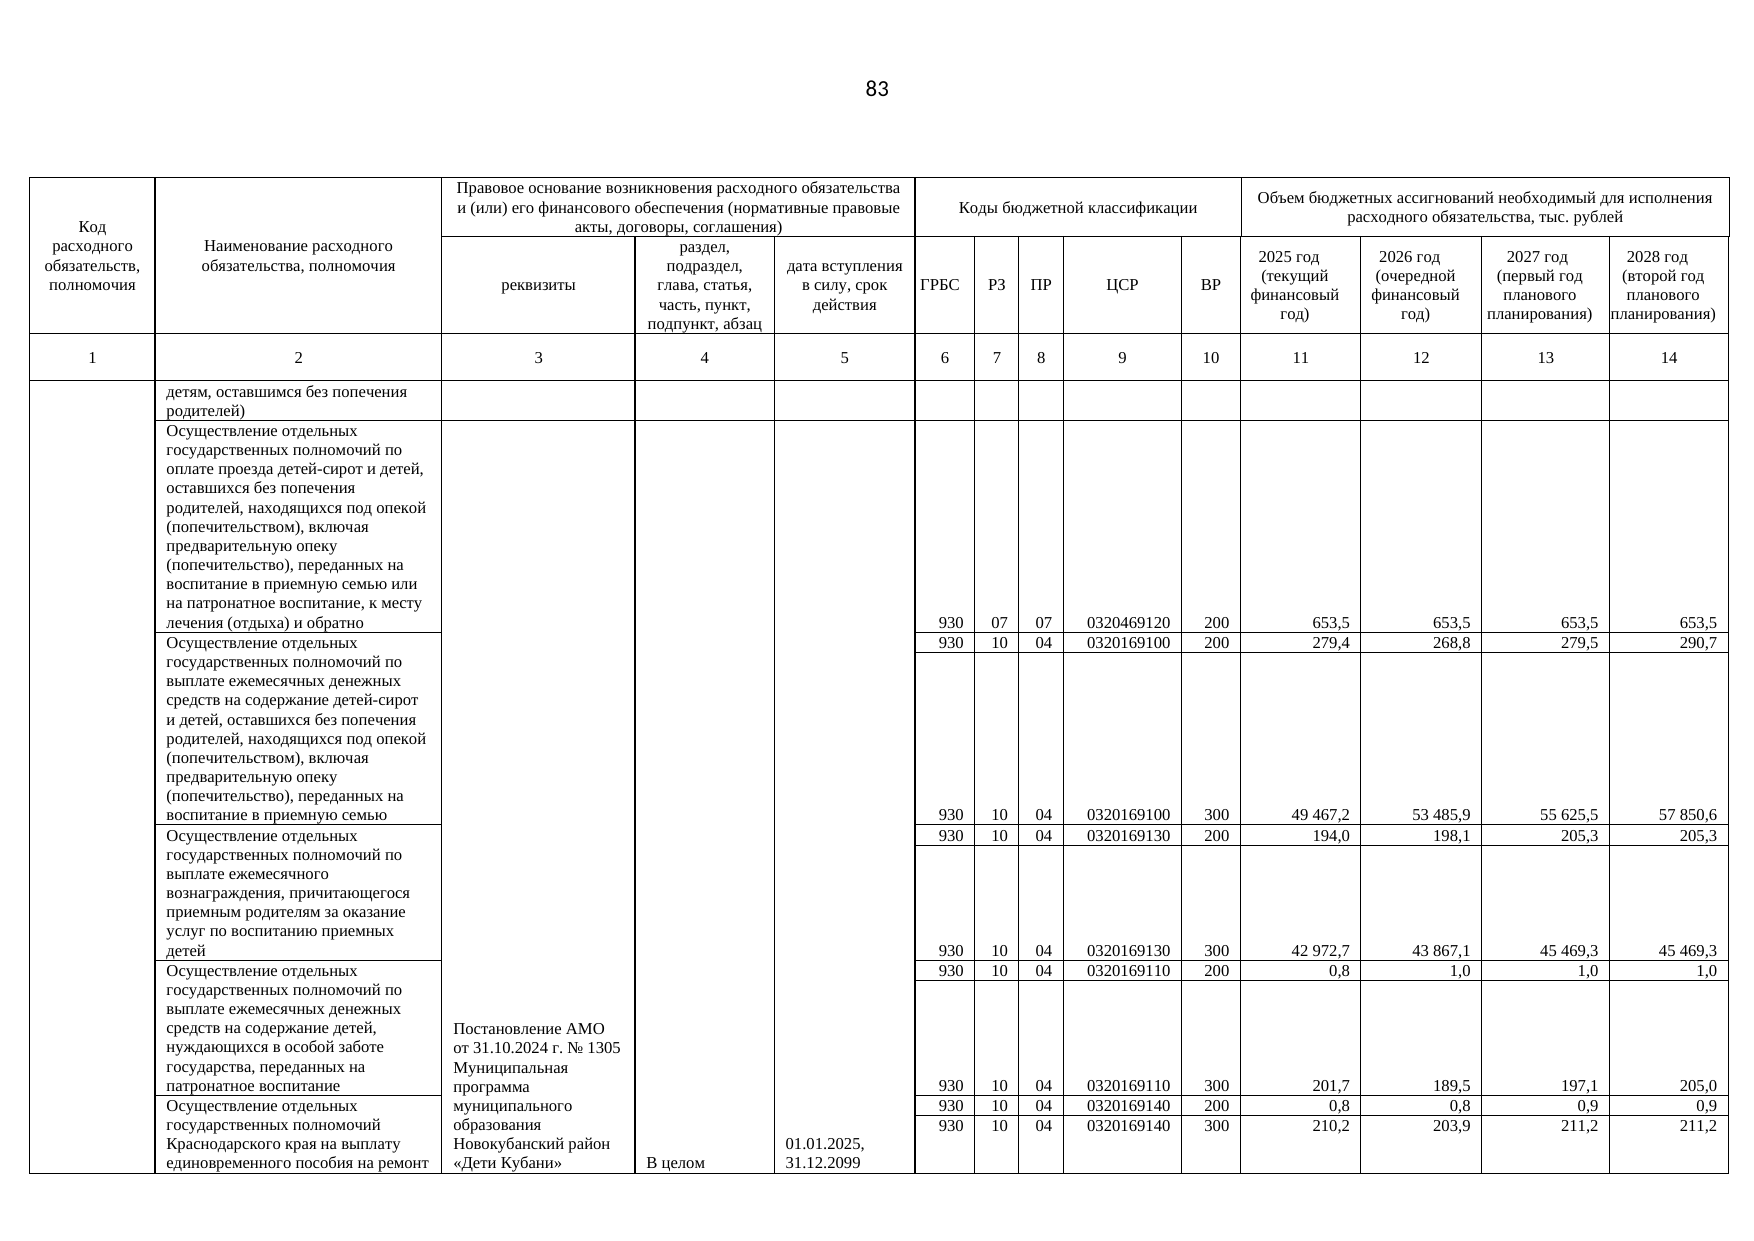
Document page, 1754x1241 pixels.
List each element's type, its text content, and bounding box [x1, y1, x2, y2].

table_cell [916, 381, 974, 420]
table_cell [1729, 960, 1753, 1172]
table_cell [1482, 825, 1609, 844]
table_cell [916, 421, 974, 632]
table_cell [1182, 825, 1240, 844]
table_cell 8 [1019, 334, 1063, 380]
table_cell ГРБС [916, 237, 974, 333]
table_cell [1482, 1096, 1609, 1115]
table_header Правовое основание возникновения расходного обязательства и (или) его финансового обеспечения (нормативные правовые акты, договоры, соглашения) [442, 178, 914, 236]
table_cell ВР [1182, 237, 1240, 333]
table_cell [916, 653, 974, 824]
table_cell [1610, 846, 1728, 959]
table_cell 10 [1182, 334, 1240, 380]
table_cell 2 [156, 334, 441, 380]
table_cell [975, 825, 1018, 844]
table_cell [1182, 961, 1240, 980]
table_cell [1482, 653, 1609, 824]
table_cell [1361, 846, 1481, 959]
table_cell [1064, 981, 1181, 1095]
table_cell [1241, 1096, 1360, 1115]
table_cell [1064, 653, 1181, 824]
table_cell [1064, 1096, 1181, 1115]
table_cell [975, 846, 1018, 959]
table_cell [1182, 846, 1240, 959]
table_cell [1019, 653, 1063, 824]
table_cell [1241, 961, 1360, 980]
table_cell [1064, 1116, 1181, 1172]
table_cell 9 [1064, 334, 1181, 380]
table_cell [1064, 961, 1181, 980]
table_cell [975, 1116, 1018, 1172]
table_cell 12 [1361, 334, 1481, 380]
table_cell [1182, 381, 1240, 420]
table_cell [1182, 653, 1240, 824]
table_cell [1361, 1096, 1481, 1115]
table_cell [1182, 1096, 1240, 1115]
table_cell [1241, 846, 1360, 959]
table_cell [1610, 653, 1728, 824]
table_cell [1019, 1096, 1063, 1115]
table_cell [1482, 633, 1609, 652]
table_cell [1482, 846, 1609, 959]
table_header Код расходного обязательств, полномочия [30, 178, 154, 333]
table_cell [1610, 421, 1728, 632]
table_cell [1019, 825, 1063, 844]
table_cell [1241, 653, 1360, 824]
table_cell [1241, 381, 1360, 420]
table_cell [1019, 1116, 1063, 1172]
table_cell ПР [1019, 237, 1063, 333]
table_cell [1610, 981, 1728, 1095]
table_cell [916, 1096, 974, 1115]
table_cell 6 [916, 334, 974, 380]
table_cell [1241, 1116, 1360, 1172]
table_cell реквизиты [442, 237, 634, 333]
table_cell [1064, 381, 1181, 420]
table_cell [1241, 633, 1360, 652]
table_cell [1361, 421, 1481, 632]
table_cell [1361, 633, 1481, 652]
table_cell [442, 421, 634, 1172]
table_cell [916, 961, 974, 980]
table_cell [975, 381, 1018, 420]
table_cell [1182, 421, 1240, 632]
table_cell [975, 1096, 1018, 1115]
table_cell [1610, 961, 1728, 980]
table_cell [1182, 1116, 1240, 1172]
table_cell 13 [1482, 334, 1609, 380]
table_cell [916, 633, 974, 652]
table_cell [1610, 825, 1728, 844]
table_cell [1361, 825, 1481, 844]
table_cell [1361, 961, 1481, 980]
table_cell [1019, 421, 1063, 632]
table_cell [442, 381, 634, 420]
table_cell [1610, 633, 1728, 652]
table_cell 5 [775, 334, 914, 380]
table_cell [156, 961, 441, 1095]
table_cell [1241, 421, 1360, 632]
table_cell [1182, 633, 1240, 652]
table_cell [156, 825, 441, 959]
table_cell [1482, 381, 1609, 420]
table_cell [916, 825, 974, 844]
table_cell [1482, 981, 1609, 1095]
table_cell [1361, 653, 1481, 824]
table_cell дата вступления в силу, срок действия [775, 237, 914, 333]
table_header Наименование расходного обязательства, полномочия [156, 178, 441, 333]
table_cell раздел, подраздел, глава, статья, часть, пункт, подпункт, абзац [636, 237, 774, 333]
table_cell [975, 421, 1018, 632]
table_cell 3 [442, 334, 634, 380]
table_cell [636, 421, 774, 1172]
table_cell 2028 год (второй год планового планирования) [1610, 237, 1728, 333]
table_cell 7 [975, 334, 1018, 380]
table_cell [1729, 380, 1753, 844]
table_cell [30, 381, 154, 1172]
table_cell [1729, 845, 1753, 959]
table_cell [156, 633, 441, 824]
table_cell 1 [30, 334, 154, 380]
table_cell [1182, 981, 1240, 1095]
table_header Объем бюджетных ассигнований необходимый для исполнения расходного обязательства, тыс. рублей [1242, 178, 1729, 236]
table_header Коды бюджетной классификации [916, 178, 1241, 236]
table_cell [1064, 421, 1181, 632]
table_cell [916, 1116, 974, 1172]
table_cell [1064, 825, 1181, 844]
table_cell 2027 год (первый год планового планирования) [1482, 237, 1609, 333]
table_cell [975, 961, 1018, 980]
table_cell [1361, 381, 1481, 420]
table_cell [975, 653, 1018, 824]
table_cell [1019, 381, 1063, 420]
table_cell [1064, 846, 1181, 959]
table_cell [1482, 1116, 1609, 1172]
table_cell 11 [1241, 334, 1360, 380]
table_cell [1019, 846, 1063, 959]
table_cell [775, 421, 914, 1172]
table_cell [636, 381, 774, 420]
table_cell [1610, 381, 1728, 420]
table_cell 4 [636, 334, 774, 380]
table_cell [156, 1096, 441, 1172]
table_cell 2026 год (очередной финансовый год) [1361, 237, 1481, 333]
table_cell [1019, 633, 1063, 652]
table_cell ЦСР [1064, 237, 1181, 333]
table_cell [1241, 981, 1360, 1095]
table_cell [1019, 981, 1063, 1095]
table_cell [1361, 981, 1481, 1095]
table_cell РЗ [975, 237, 1018, 333]
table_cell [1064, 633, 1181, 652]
table_cell 2025 год (текущий финансовый год) [1241, 237, 1360, 333]
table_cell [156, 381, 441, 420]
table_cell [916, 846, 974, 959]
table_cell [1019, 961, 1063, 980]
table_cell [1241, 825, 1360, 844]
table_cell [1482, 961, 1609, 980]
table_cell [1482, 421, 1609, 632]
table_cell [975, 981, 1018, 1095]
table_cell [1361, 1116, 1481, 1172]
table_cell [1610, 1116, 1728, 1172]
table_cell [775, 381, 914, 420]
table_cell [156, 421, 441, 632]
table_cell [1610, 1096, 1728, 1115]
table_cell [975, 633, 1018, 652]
table_cell 14 [1610, 334, 1728, 380]
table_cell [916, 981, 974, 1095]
